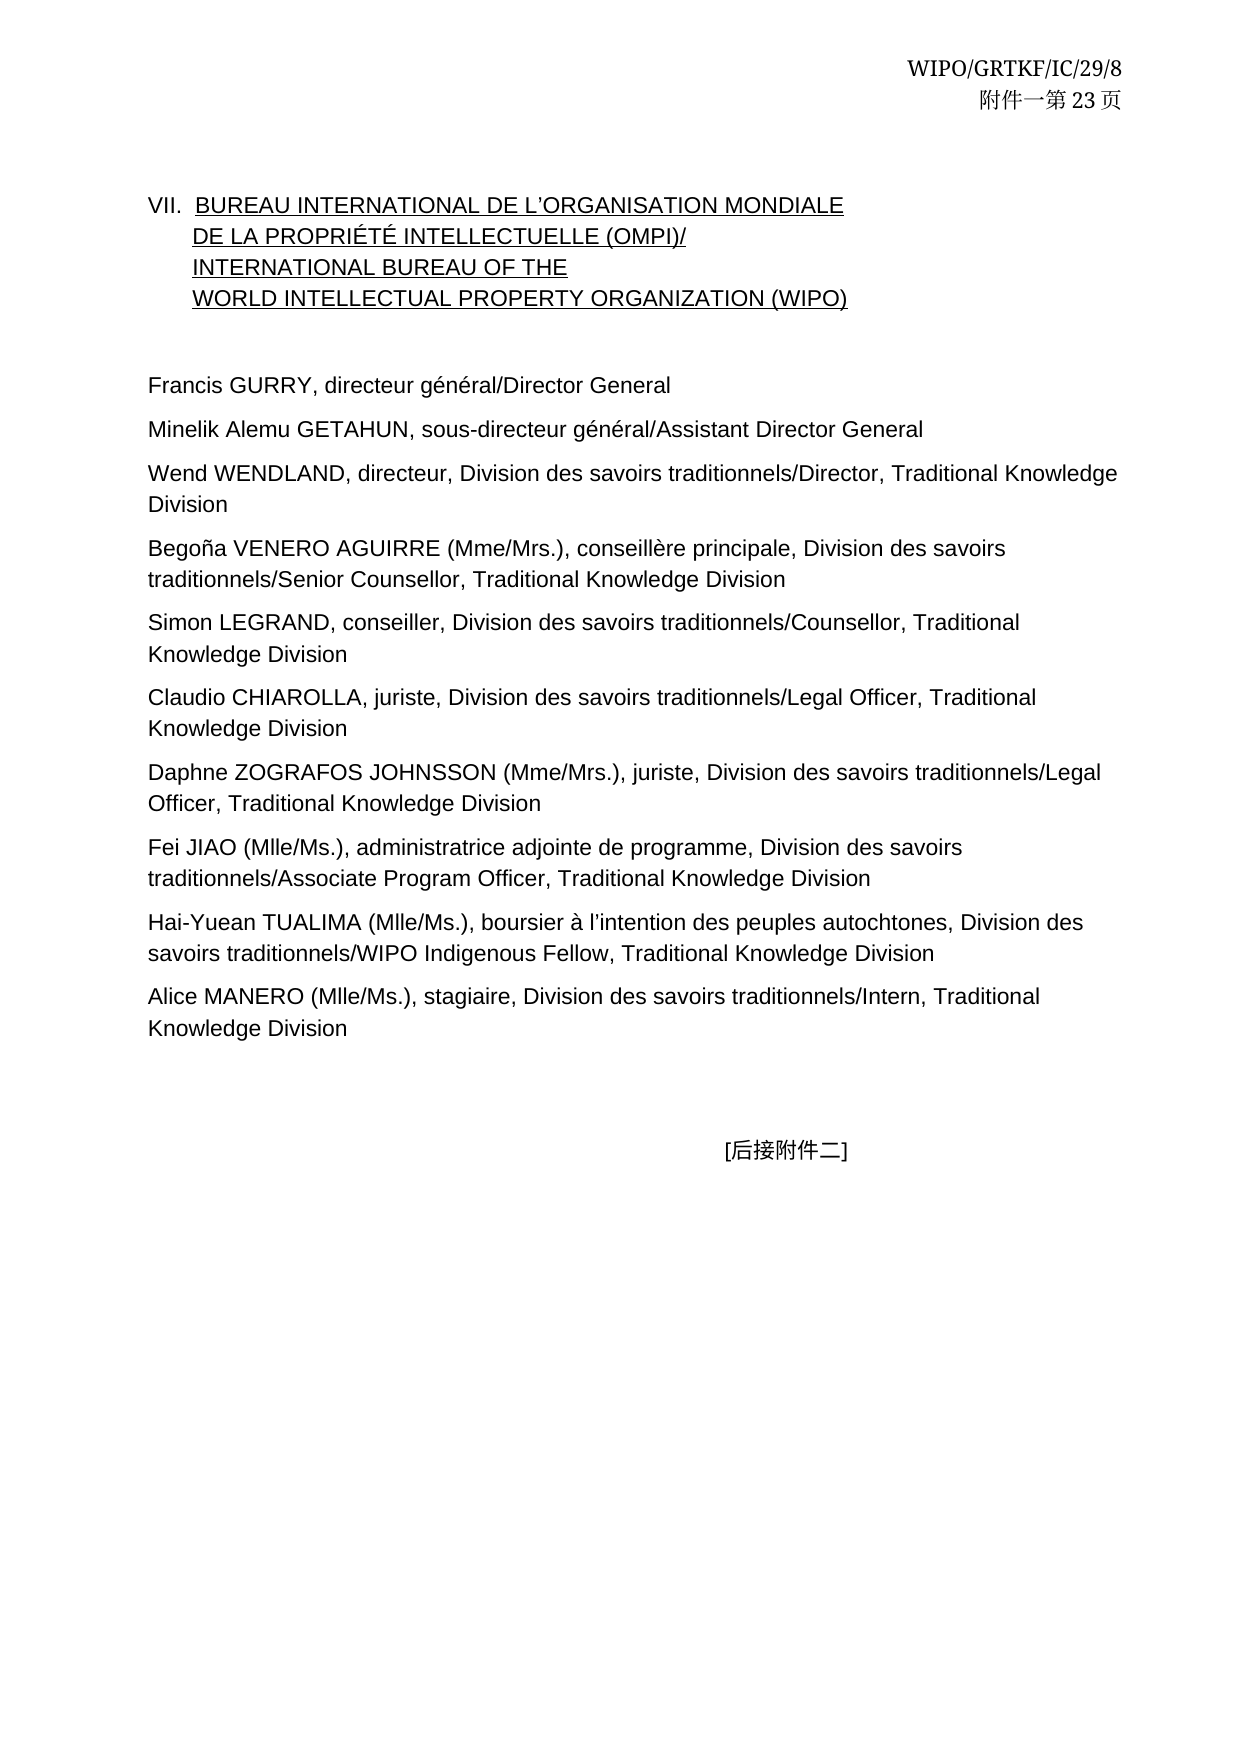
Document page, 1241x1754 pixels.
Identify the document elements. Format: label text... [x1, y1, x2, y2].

text VII. BUREAU INTERNATIONAL DE L’ORGANISATION MONDIALE DE LA PROPRIÉTÉ INTELLECTUELLE (OMPI)/ INTERNATIONAL BUREAU OF THE WORLD INTELLECTUAL PROPERTY ORGANIZATION (WIPO) [148, 189, 1122, 314]
text Hai-Yuean TUALIMA (Mlle/Ms.), boursier à l’intention des peuples autochtones, Division des savoirs traditionnels/WIPO Indigenous Fellow, Traditional Knowledge Division [148, 906, 1122, 968]
text Fei JIAO (Mlle/Ms.), administratrice adjointe de programme, Division des savoirs traditionnels/Associate Program Officer, Traditional Knowledge Division [148, 831, 1122, 894]
text Minelik Alemu GETAHUN, sous-directeur général/Assistant Director General [148, 414, 1122, 445]
text Claudio CHIAROLLA, juriste, Division des savoirs traditionnels/Legal Officer, Traditional Knowledge Division [148, 682, 1122, 744]
text Daphne ZOGRAFOS JOHNSSON (Mme/Mrs.), juriste, Division des savoirs traditionnels/Legal Officer, Traditional Knowledge Division [148, 757, 1122, 819]
text Alice MANERO (Mlle/Ms.), stagiaire, Division des savoirs traditionnels/Intern, Traditional Knowledge Division [148, 981, 1122, 1043]
text [后接附件二] [724, 1118, 1122, 1180]
text Simon LEGRAND, conseiller, Division des savoirs traditionnels/Counsellor, Traditional Knowledge Division [148, 607, 1122, 669]
text Begoña VENERO AGUIRRE (Mme/Mrs.), conseillère principale, Division des savoirs traditionnels/Senior Counsellor, Traditional Knowledge Division [148, 532, 1122, 594]
text Francis GURRY, directeur général/Director General [148, 370, 1122, 401]
text Wend WENDLAND, directeur, Division des savoirs traditionnels/Director, Traditional Knowledge Division [148, 457, 1122, 520]
